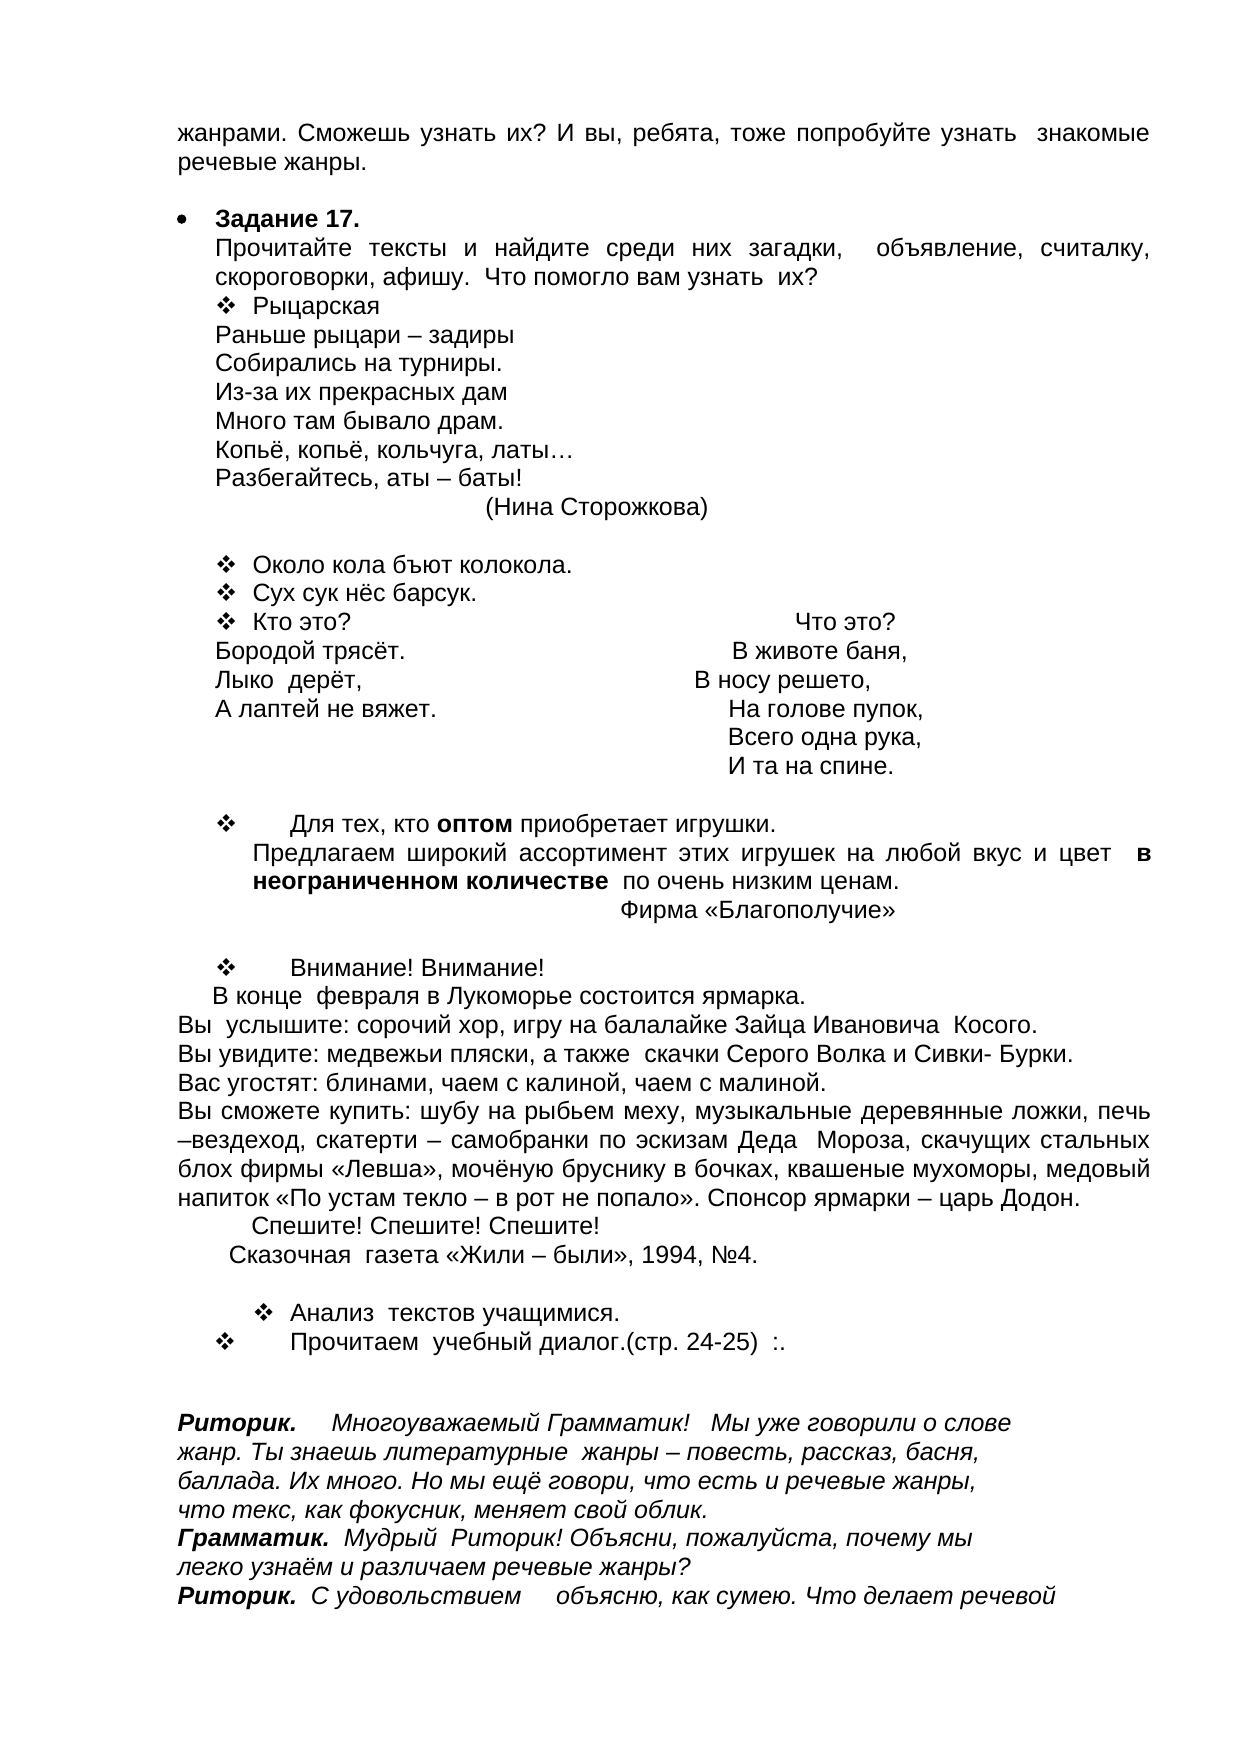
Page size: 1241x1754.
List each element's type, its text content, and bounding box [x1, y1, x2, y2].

text Риторик. Многоуважаемый Грамматик! Мы уже говорили о слове [177, 1408, 1152, 1437]
list Анализ текстов учащимися. [252, 1298, 1152, 1326]
text В конце февраля в Лукоморье состоится ярмарка. [177, 981, 1152, 1010]
text Из-за их прекрасных дам [215, 377, 1152, 406]
text Прочитайте тексты и найдите среди них загадки, объявление, считалку, скороговорки, афишу. Что помогло вам узнать их? [215, 233, 1152, 291]
text И та на спине. [215, 751, 1152, 780]
list Прочитаем учебный диалог.(стр. 24-25) :. [177, 1326, 1152, 1355]
list Рыцарская [215, 291, 1152, 319]
text Много там бывало драм. [215, 406, 1152, 434]
text Вы сможете купить: шубу на рыбьем меху, музыкальные деревянные ложки, печь –вездеход, скатерти – самобранки по эскизам Деда Мороза, скачущих стальных блох фирмы «Левша», мочёную бруснику в бочках, квашеные мухоморы, медовый напиток «По устам текло – в рот не попало». Спонсор ярмарки – царь Додон. [177, 1096, 1152, 1211]
text Риторик. С удовольствием объясню, как сумею. Что делает речевой [177, 1581, 1152, 1609]
text Всего одна рука, [215, 722, 1152, 751]
list Для тех, кто оптом приобретает игрушки. [215, 809, 1152, 837]
text Разбегайтесь, аты – баты! [215, 463, 1152, 492]
text баллада. Их много. Но мы ещё говори, что есть и речевые жанры, [177, 1466, 1152, 1494]
text жанр. Ты знаешь литературные жанры – повесть, рассказ, басня, [177, 1437, 1152, 1466]
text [177, 118, 1152, 176]
text Раньше рыцари – задиры [215, 319, 1152, 348]
text А лаптей не вяжет. На голове пупок, [215, 694, 1152, 722]
list Сух сук нёс барсук. [215, 578, 1152, 607]
list Около кола бъют колокола. [215, 549, 1152, 578]
text Фирма «Благополучие» [252, 895, 1152, 924]
text Вы увидите: медвежьи пляски, а также скачки Серого Волка и Сивки- Бурки. [177, 1039, 1152, 1068]
text (Нина Сторожкова) [215, 492, 1152, 521]
text Спешите! Спешите! Спешите! [177, 1211, 1152, 1240]
text Сказочная газета «Жили – были», 1994, №4. [215, 1240, 1152, 1269]
text Бородой трясёт. В животе баня, [215, 636, 1152, 665]
list Внимание! Внимание! [215, 952, 1152, 981]
text Копьё, копьё, кольчуга, латы… [215, 434, 1152, 463]
text Грамматик. Мудрый Риторик! Объясни, пожалуйста, почему мы [177, 1523, 1152, 1552]
list Кто это? Что это? [215, 607, 1152, 636]
text легко узнаём и различаем речевые жанры? [177, 1552, 1152, 1581]
text Лыко дерёт, В носу решето, [215, 665, 1152, 694]
text Предлагаем широкий ассортимент этих игрушек на любой вкус и цвет в неограниченном количестве по очень низким ценам. [252, 837, 1152, 895]
text что текс, как фокусник, меняет свой облик. [177, 1494, 1152, 1523]
list Задание 17. [177, 204, 1152, 233]
text Вы услышите: сорочий хор, игру на балалайке Зайца Ивановича Косого. [177, 1010, 1152, 1039]
text Вас угостят: блинами, чаем с калиной, чаем с малиной. [177, 1068, 1152, 1096]
text Собирались на турниры. [215, 348, 1152, 377]
